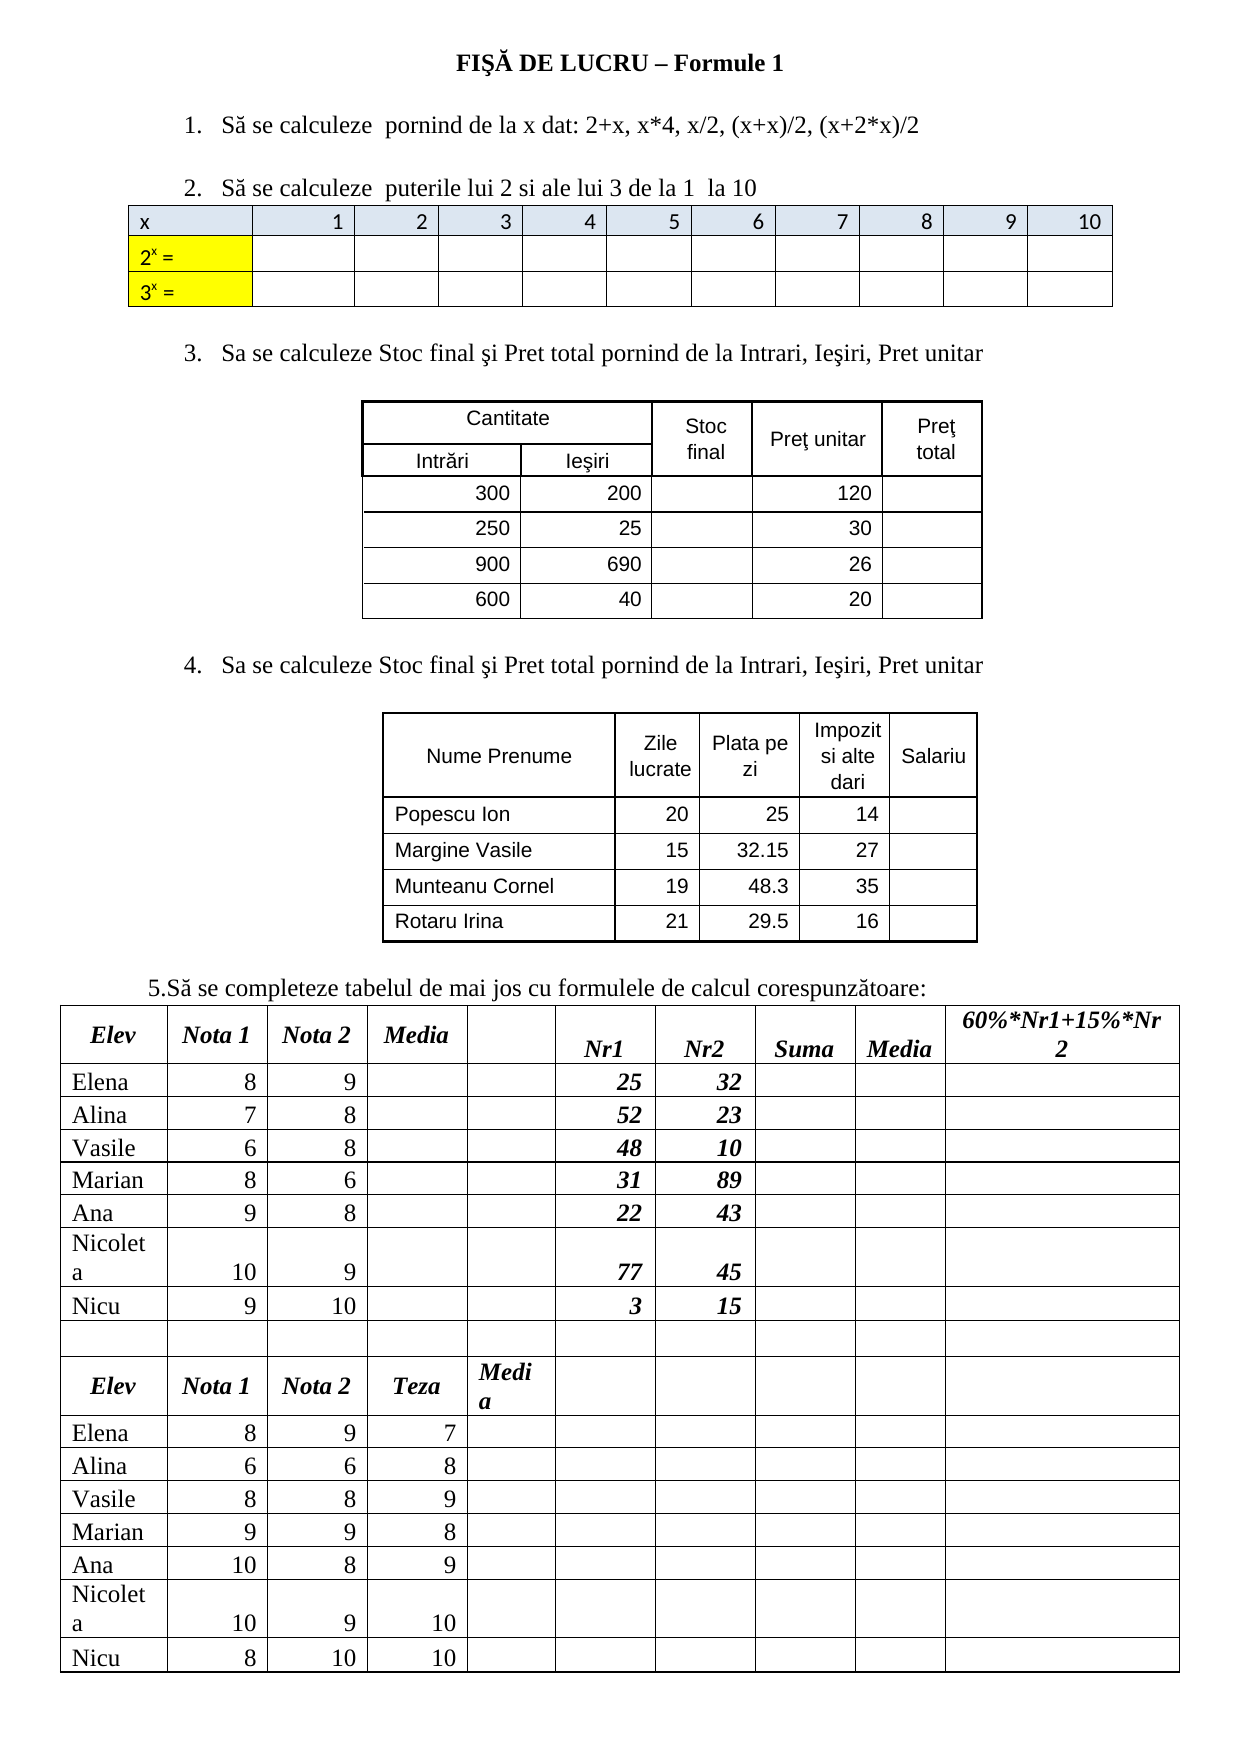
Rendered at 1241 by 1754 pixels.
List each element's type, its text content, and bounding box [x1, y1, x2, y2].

table_cell 40 [521, 584, 651, 618]
table_cell [692, 272, 775, 306]
list Sa se calculeze Stoc final şi Pret total pornind de la Intrari, Ieşiri, Pret unitar [183, 650, 1093, 679]
table_cell [856, 1163, 945, 1194]
table_cell [468, 1321, 555, 1356]
table_cell [523, 236, 606, 271]
table_cell Ieşiri [522, 445, 651, 475]
table_cell [756, 1357, 855, 1414]
table_cell 32 [656, 1064, 755, 1096]
table_cell [1028, 272, 1112, 306]
table_cell 32.15 [700, 834, 799, 869]
table_cell 89 [656, 1163, 755, 1194]
table_cell 10 [368, 1580, 467, 1637]
table_cell Nota 2 [268, 1357, 367, 1414]
table_cell [468, 1638, 555, 1671]
table_cell [556, 1321, 655, 1356]
table_cell 48 [556, 1130, 655, 1161]
table_cell 6 [168, 1448, 267, 1480]
table_cell 10 [168, 1228, 267, 1286]
table_cell [856, 1130, 945, 1161]
table_header Impozit si alte dari [800, 714, 889, 796]
table_header 2 [355, 206, 438, 235]
table_cell [556, 1357, 655, 1414]
table_cell Alina [61, 1097, 167, 1129]
table_cell [756, 1195, 855, 1227]
table_cell 9 [268, 1228, 367, 1286]
table_cell [556, 1547, 655, 1578]
table_cell Nicu [61, 1638, 167, 1671]
table_cell [946, 1097, 1179, 1129]
table_cell [368, 1228, 467, 1286]
table_cell [692, 236, 775, 271]
table_cell [652, 584, 752, 618]
table_cell [944, 236, 1027, 271]
table_cell 8 [268, 1547, 367, 1578]
table_cell 8 [168, 1416, 267, 1447]
table_cell [656, 1321, 755, 1356]
table_cell 9 [368, 1547, 467, 1578]
list Să se calculeze pornind de la x dat: 2+x, x*4, x/2, (x+x)/2, (x+2*x)/2 [183, 110, 1093, 138]
table_cell [756, 1130, 855, 1161]
table_cell [756, 1321, 855, 1356]
table_cell 22 [556, 1195, 655, 1227]
table_cell [860, 272, 943, 306]
table_cell 8 [268, 1195, 367, 1227]
table_cell 2x = [129, 236, 252, 271]
table_cell Munteanu Cornel [384, 870, 614, 904]
table_cell 16 [800, 906, 889, 940]
table_header 9 [944, 206, 1027, 235]
table_cell [468, 1547, 555, 1578]
text FIŞĂ DE LUCRU – Formule 1 [148, 48, 1092, 76]
table_cell [368, 1130, 467, 1161]
table_cell [468, 1064, 555, 1096]
table_cell 8 [168, 1638, 267, 1671]
table_cell 9 [168, 1195, 267, 1227]
table_header 4 [523, 206, 606, 235]
table_cell [883, 477, 981, 511]
table_cell [656, 1416, 755, 1447]
table_cell Intrări [364, 445, 520, 475]
table_cell 35 [800, 870, 889, 904]
table_cell Elena [61, 1064, 167, 1096]
table_header Nota 2 [268, 1006, 367, 1063]
table_cell [468, 1481, 555, 1513]
table_header 8 [860, 206, 943, 235]
table_cell Marian [61, 1514, 167, 1546]
table_cell [253, 272, 354, 306]
table_cell [756, 1481, 855, 1513]
table_cell [368, 1287, 467, 1320]
table_cell 45 [656, 1228, 755, 1286]
table_cell Elev [61, 1357, 167, 1414]
table_header Salariu [890, 714, 976, 796]
table_header 3 [439, 206, 522, 235]
table_cell [468, 1228, 555, 1286]
table_header Cantit [364, 403, 521, 443]
table_cell Popescu Ion [384, 798, 614, 833]
table_cell [946, 1357, 1179, 1414]
table_cell [652, 477, 752, 511]
table_cell 8 [268, 1130, 367, 1161]
table_cell Nota 1 [168, 1357, 267, 1414]
table_cell [468, 1097, 555, 1129]
table_header Nume Prenume [384, 714, 614, 796]
table_cell 29.5 [700, 906, 799, 940]
table_cell 19 [616, 870, 699, 904]
table_cell Teza [368, 1357, 467, 1414]
table_cell Elena [61, 1416, 167, 1447]
table_cell [946, 1195, 1179, 1227]
table_cell [860, 236, 943, 271]
table_cell 25 [521, 513, 651, 547]
table_cell 10 [268, 1638, 367, 1671]
table_header ate [521, 403, 651, 443]
table_cell [652, 548, 752, 582]
table_cell [944, 272, 1027, 306]
table_cell [946, 1448, 1179, 1480]
table_cell Vasile [61, 1481, 167, 1513]
table_cell 43 [656, 1195, 755, 1227]
table_cell 20 [753, 584, 882, 618]
table_cell [856, 1195, 945, 1227]
table_cell 8 [368, 1514, 467, 1546]
table_cell 8 [268, 1097, 367, 1129]
table_cell [556, 1481, 655, 1513]
table_cell 9 [268, 1514, 367, 1546]
table_cell Vasile [61, 1130, 167, 1161]
table_cell Alina [61, 1448, 167, 1480]
table_cell [776, 236, 859, 271]
table_cell 30 [753, 513, 882, 547]
table_cell Ana [61, 1547, 167, 1578]
table_cell [946, 1130, 1179, 1161]
table_cell [856, 1580, 945, 1637]
table_cell [468, 1580, 555, 1637]
table_cell [368, 1064, 467, 1096]
table_cell 3x = [129, 272, 252, 306]
table_header 7 [776, 206, 859, 235]
table_header Plata pe zi [700, 714, 799, 796]
table_cell 77 [556, 1228, 655, 1286]
table_cell [856, 1321, 945, 1356]
table_cell 600 [363, 583, 520, 618]
table_cell [856, 1547, 945, 1578]
table_cell [946, 1547, 1179, 1578]
table_cell 8 [368, 1448, 467, 1480]
table_cell [946, 1321, 1179, 1356]
table_header Elev [61, 1006, 167, 1063]
table_cell 9 [368, 1481, 467, 1513]
table_cell 9 [268, 1580, 367, 1637]
table_cell [468, 1514, 555, 1546]
table_header 10 [1028, 206, 1112, 235]
table_cell [856, 1514, 945, 1546]
table_cell 6 [268, 1448, 367, 1480]
table_cell [607, 236, 691, 271]
table_cell Ana [61, 1195, 167, 1227]
table_cell 8 [168, 1064, 267, 1096]
table_cell [756, 1416, 855, 1447]
table_cell [368, 1097, 467, 1129]
table_cell 690 [521, 548, 651, 582]
table_cell 10 [168, 1547, 267, 1578]
list Sa se calculeze Stoc final şi Pret total pornind de la Intrari, Ieşiri, Pret unitar [183, 338, 1093, 367]
table_cell [468, 1163, 555, 1194]
table_header x [129, 206, 252, 235]
table_header Preţ unitar [753, 403, 881, 475]
table_header Nota 1 [168, 1006, 267, 1063]
table_cell [556, 1448, 655, 1480]
table_cell 10 [168, 1580, 267, 1637]
table_cell [656, 1514, 755, 1546]
table_header Media [368, 1006, 467, 1063]
table_cell [856, 1097, 945, 1129]
table_cell 900 [363, 547, 520, 582]
table_header Preţ total [883, 403, 981, 475]
table_cell [439, 236, 522, 271]
table_cell Nicoleta [61, 1228, 167, 1286]
table_cell [468, 1130, 555, 1161]
table_cell [856, 1287, 945, 1320]
table_cell 10 [368, 1638, 467, 1671]
table_cell 15 [656, 1287, 755, 1320]
table_cell [368, 1163, 467, 1194]
table_cell 23 [656, 1097, 755, 1129]
table_cell 15 [616, 834, 699, 869]
table_cell [756, 1580, 855, 1637]
table_cell 26 [753, 548, 882, 582]
table_cell [756, 1448, 855, 1480]
table_cell [656, 1448, 755, 1480]
table_cell 10 [656, 1130, 755, 1161]
table_cell [856, 1228, 945, 1286]
table_cell [652, 513, 752, 547]
table_cell 31 [556, 1163, 655, 1194]
table_cell 7 [368, 1416, 467, 1447]
table_cell [368, 1195, 467, 1227]
table_cell 200 [521, 477, 651, 511]
table_cell [756, 1514, 855, 1546]
table_cell [556, 1580, 655, 1637]
table_cell [946, 1163, 1179, 1194]
table_cell 120 [753, 477, 882, 511]
table_header 6 [692, 206, 775, 235]
table_cell 9 [168, 1287, 267, 1320]
table_cell [368, 1321, 467, 1356]
table_cell 52 [556, 1097, 655, 1129]
table_cell 25 [700, 798, 799, 833]
table_cell [756, 1097, 855, 1129]
table_cell [656, 1357, 755, 1414]
table_cell [756, 1638, 855, 1671]
table_header 1 [253, 206, 354, 235]
table_cell [946, 1638, 1179, 1671]
table_cell Media [468, 1357, 555, 1414]
table_cell [468, 1287, 555, 1320]
table_cell [61, 1321, 167, 1356]
table_cell [890, 906, 976, 940]
table_cell [656, 1638, 755, 1671]
table_cell [523, 272, 606, 306]
table_cell [468, 1195, 555, 1227]
table_cell [883, 513, 981, 547]
table_cell 9 [168, 1514, 267, 1546]
table_cell [607, 272, 691, 306]
table_cell 6 [268, 1163, 367, 1194]
table_cell [856, 1064, 945, 1096]
table_cell [756, 1287, 855, 1320]
table_cell [890, 870, 976, 904]
list Să se calculeze puterile lui 2 si ale lui 3 de la 1 la 10 [183, 173, 1093, 202]
table_cell Rotaru Irina [384, 906, 614, 940]
table_cell [946, 1228, 1179, 1286]
table_cell [946, 1416, 1179, 1447]
table_cell [656, 1481, 755, 1513]
table_cell [268, 1321, 367, 1356]
table_cell [856, 1448, 945, 1480]
table_cell [946, 1580, 1179, 1637]
table_header Stoc final [653, 403, 751, 475]
table_cell [946, 1481, 1179, 1513]
table_cell [856, 1416, 945, 1447]
table_cell [556, 1514, 655, 1546]
table_header Zile lucrate [616, 714, 699, 796]
table_cell 27 [800, 834, 889, 869]
table_cell Nicu [61, 1287, 167, 1320]
table_cell 300 [363, 477, 520, 511]
table_cell 8 [268, 1481, 367, 1513]
table_cell Margine Vasile [384, 834, 614, 869]
table_header [468, 1006, 555, 1063]
table_cell [883, 548, 981, 582]
table_cell [856, 1638, 945, 1671]
table_cell [168, 1321, 267, 1356]
table_cell 48.3 [700, 870, 799, 904]
text 5.Să se completeze tabelul de mai jos cu formulele de calcul corespunzătoare: [148, 973, 1093, 1002]
table_cell 10 [268, 1287, 367, 1320]
table_cell 250 [363, 511, 520, 547]
table_cell 6 [168, 1130, 267, 1161]
table_cell [946, 1514, 1179, 1546]
table_cell [439, 272, 522, 306]
table_cell [656, 1580, 755, 1637]
table_cell [776, 272, 859, 306]
table_cell 20 [616, 798, 699, 833]
table_header 60%*Nr1+15%*Nr2 [946, 1006, 1179, 1063]
table_cell 9 [268, 1064, 367, 1096]
table_cell [946, 1064, 1179, 1096]
table_cell 25 [556, 1064, 655, 1096]
table_cell [946, 1287, 1179, 1320]
table_header Media [856, 1006, 945, 1063]
table_header Nr1 [556, 1006, 655, 1063]
table_cell Nicoleta [61, 1580, 167, 1637]
table_cell [883, 584, 981, 618]
table_cell Marian [61, 1163, 167, 1194]
table_cell [856, 1357, 945, 1414]
table_cell [556, 1416, 655, 1447]
table_cell [656, 1547, 755, 1578]
table_cell [1028, 236, 1112, 271]
table_cell [890, 834, 976, 869]
table_cell 8 [168, 1481, 267, 1513]
table_cell [468, 1416, 555, 1447]
table_cell [253, 236, 354, 271]
table_cell [756, 1228, 855, 1286]
table_cell [890, 798, 976, 833]
table_header Nr2 [656, 1006, 755, 1063]
table_cell 9 [268, 1416, 367, 1447]
table_cell [468, 1448, 555, 1480]
table_cell 21 [616, 906, 699, 940]
table_header 5 [607, 206, 691, 235]
table_cell 3 [556, 1287, 655, 1320]
table_cell [355, 272, 438, 306]
table_cell 14 [800, 798, 889, 833]
table_cell [756, 1547, 855, 1578]
table_cell 7 [168, 1097, 267, 1129]
table_cell [556, 1638, 655, 1671]
table_cell [856, 1481, 945, 1513]
table_cell 8 [168, 1163, 267, 1194]
table_header Suma [756, 1006, 855, 1063]
table_cell [355, 236, 438, 271]
table_cell [756, 1163, 855, 1194]
table_cell [756, 1064, 855, 1096]
